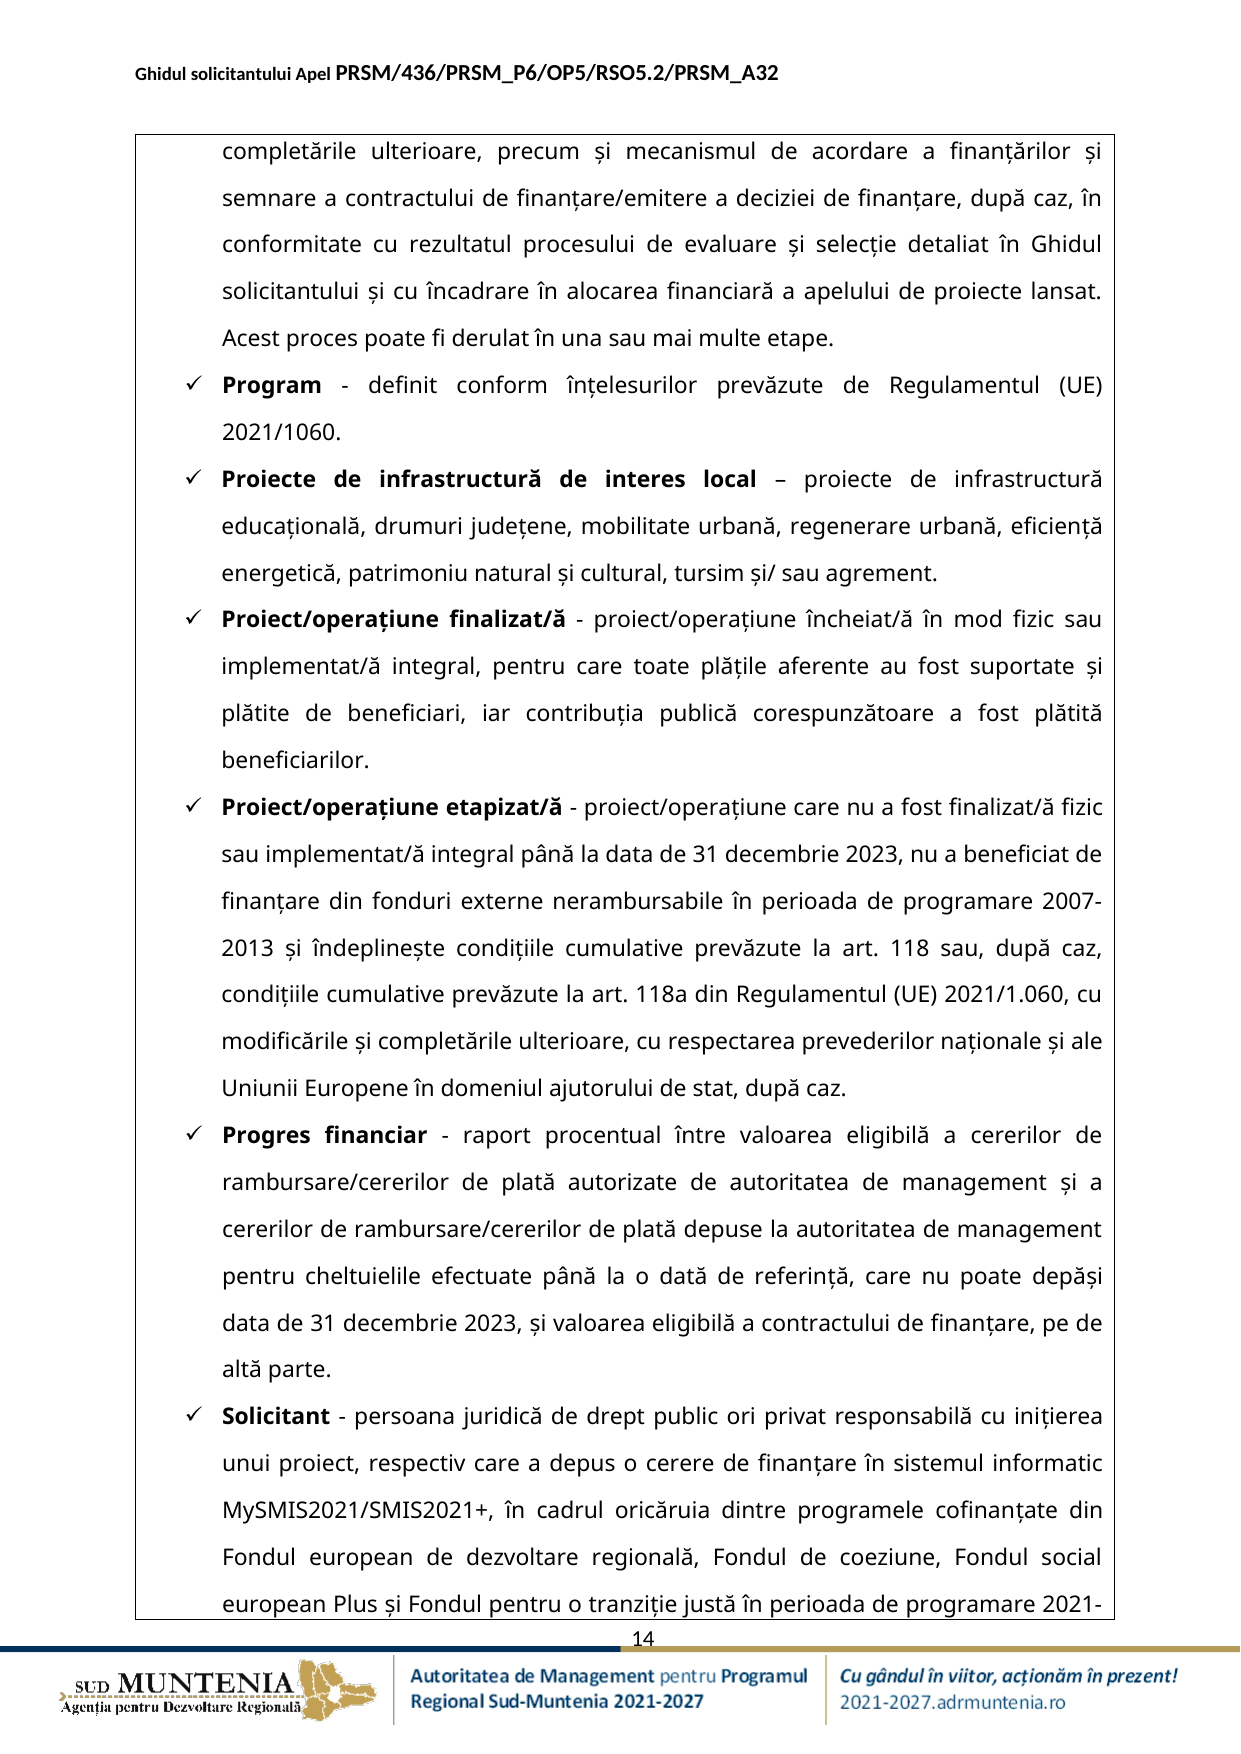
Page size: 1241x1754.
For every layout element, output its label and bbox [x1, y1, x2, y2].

table_header [136, 135, 1114, 1619]
picture [0, 1646, 1241, 1726]
